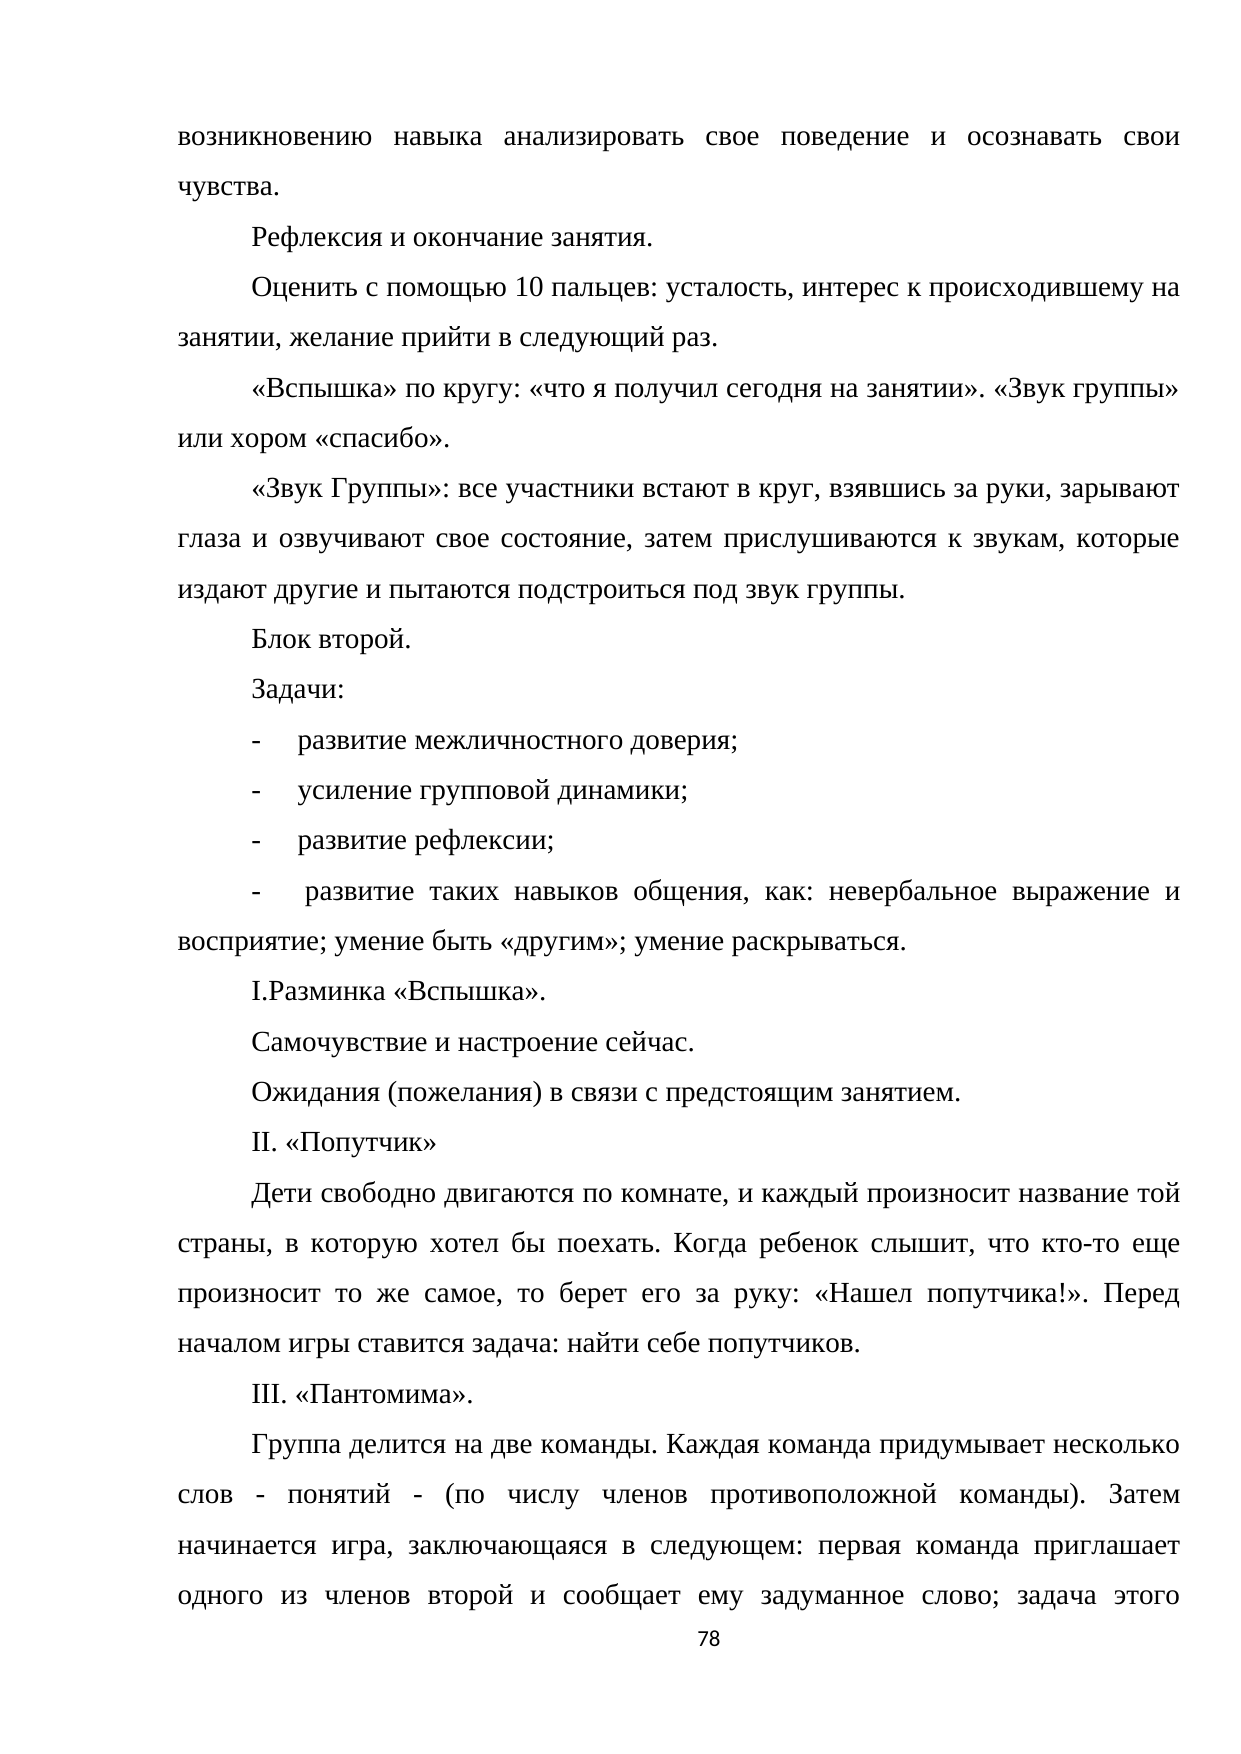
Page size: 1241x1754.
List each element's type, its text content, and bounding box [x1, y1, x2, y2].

text Дети свободно двигаются по комнате, и каждый произносит название той страны, в которую хотел бы поехать. Когда ребенок слышит, что кто-то еще произносит то же самое, то берет его за руку: «Нашел попутчика!». Перед началом игры ставится задача: найти себе попутчиков. [177, 1175, 1181, 1359]
text «Звук Группы»: все участники встают в круг, взявшись за руки, зарывают глаза и озвучивают свое состояние, затем прислушиваются к звукам, которые издают другие и пытаются подстроиться под звук группы. [177, 470, 1181, 604]
text III. «Пантомима». [177, 1376, 1181, 1409]
text Рефлексия и окончание занятия. [177, 219, 1181, 252]
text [177, 118, 1181, 202]
text - развитие межличностного доверия; [177, 722, 1181, 755]
text Оценить с помощью 10 пальцев: усталость, интерес к происходившему на занятии, желание прийти в следующий раз. [177, 269, 1181, 353]
text I.Разминка «Вспышка». [177, 973, 1181, 1007]
text - развитие таких навыков общения, как: невербальное выражение и восприятие; умение быть «другим»; умение раскрываться. [177, 873, 1181, 957]
text - развитие рефлексии; [177, 822, 1181, 856]
text Задачи: [177, 672, 1181, 705]
text Самочувствие и настроение сейчас. [177, 1024, 1181, 1057]
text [177, 1426, 1181, 1611]
text Ожидания (пожелания) в связи с предстоящим занятием. [177, 1074, 1181, 1108]
text Блок второй. [177, 621, 1181, 655]
text - усиление групповой динамики; [177, 772, 1181, 806]
text II. «Попутчик» [177, 1124, 1181, 1158]
text «Вспышка» по кругу: «что я получил сегодня на занятии». «Звук группы» или хором «спасибо». [177, 370, 1181, 453]
